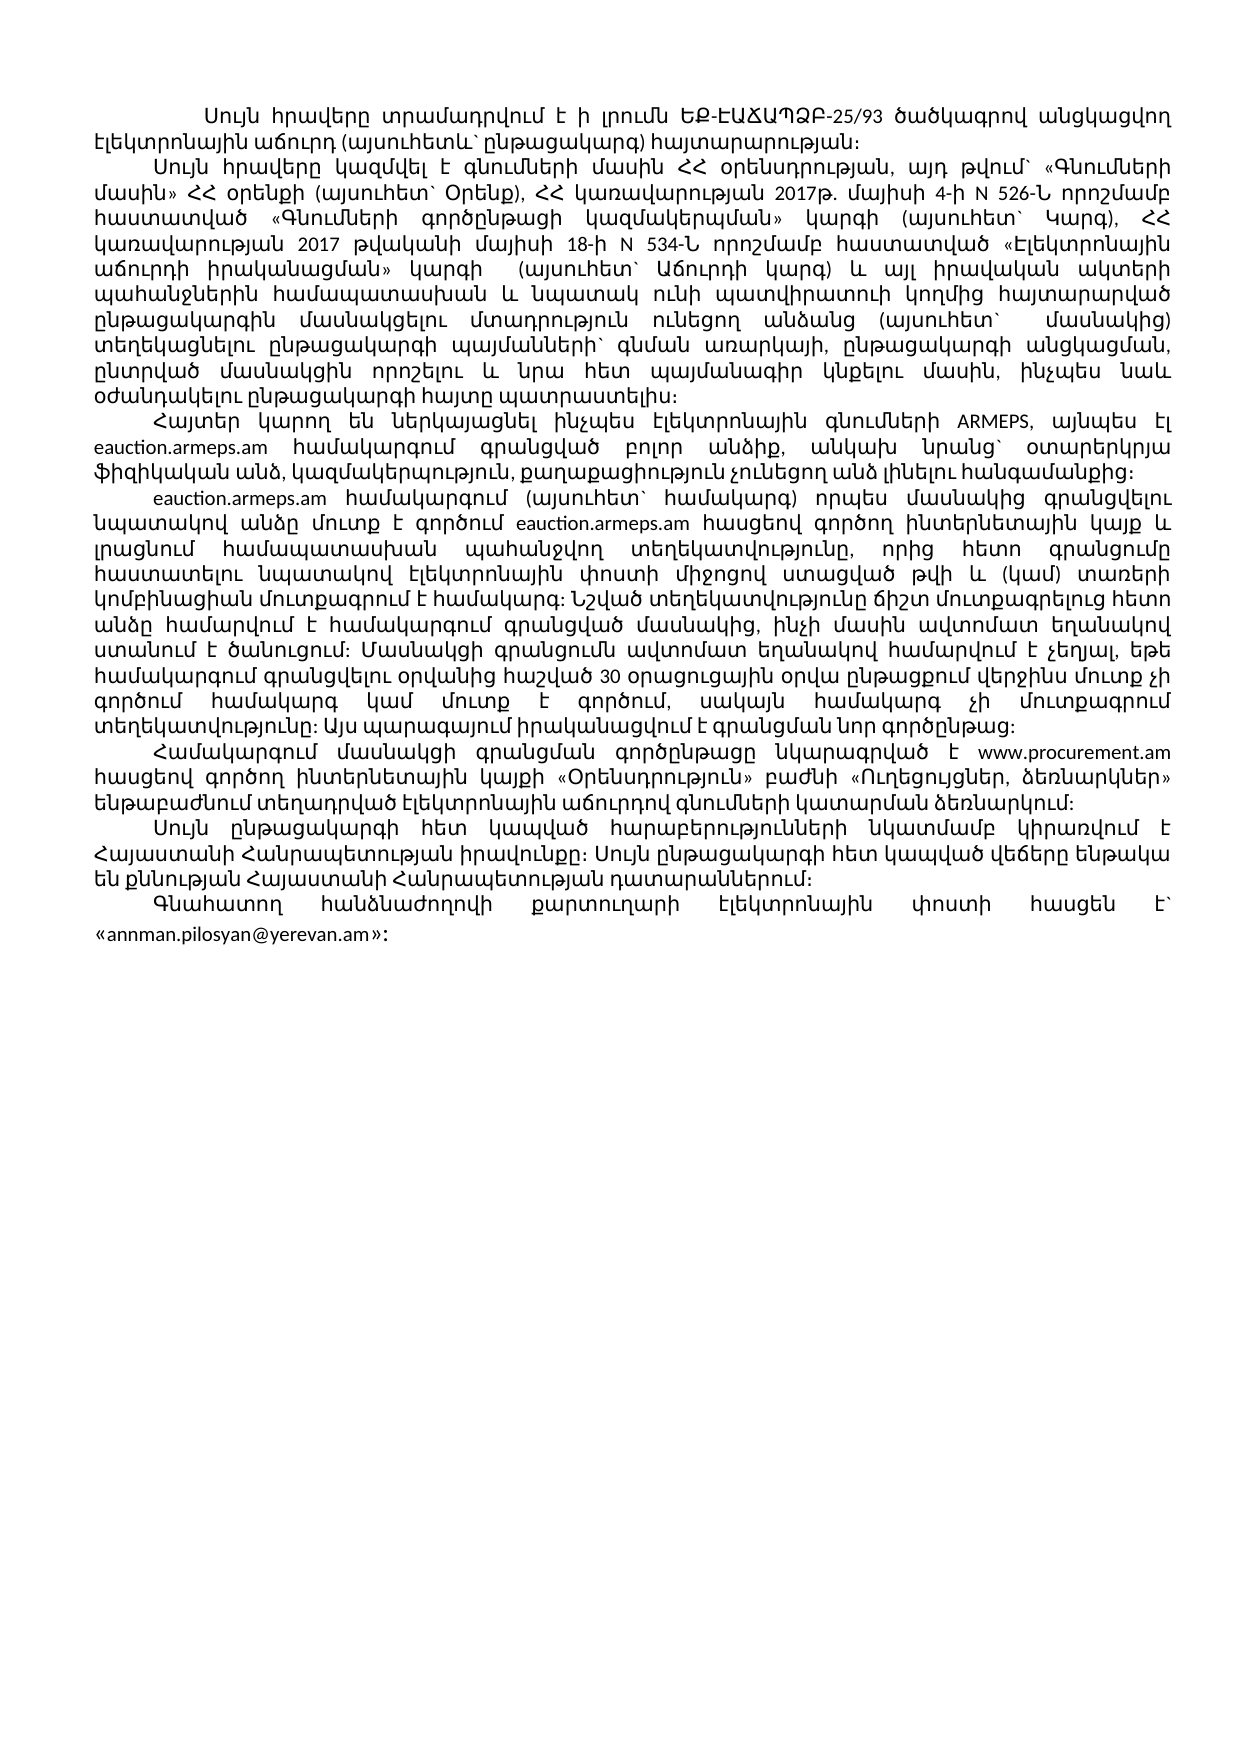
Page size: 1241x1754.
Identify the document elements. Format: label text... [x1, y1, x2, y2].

text eauction.armeps.am համակարգում (այսուհետ` համակարգ) որպես մասնակից գրանցվելու նպատակով անձը մուտք է գործում eauction.armeps.am հասցեով գործող ինտերնետային կայք և լրացնում համապատասխան պահանջվող տեղեկատվությունը, որից հետո գրանցումը հաստատելու նպատակով էլեկտրոնային փոստի միջոցով ստացված թվի և (կամ) տառերի կոմբինացիան մուտքագրում է համակարգ: Նշված տեղեկատվությունը ճիշտ մուտքագրելուց հետո անձը համարվում է համակարգում գրանցված մասնակից, ինչի մասին ավտոմատ եղանակով ստանում է ծանուցում: Մասնակցի գրանցումն ավտոմատ եղանակով համարվում է չեղյալ, եթե համակարգում գրանցվելու օրվանից հաշված 30 օրացուցային օրվա ընթացքում վերջինս մուտք չի գործում համակարգ կամ մուտք է գործում, սակայն համակարգ չի մուտքագրում տեղեկատվությունը: Այս պարագայում իրականացվում է գրանցման նոր գործընթաց: [94, 485, 1171, 739]
text Հայտեր կարող են ներկայացնել ինչպես էլեկտրոնային գնումների ARMEPS, այնպես էլ eauction.armeps.am համակարգում գրանցված բոլոր անձիք, անկախ նրանց` օտարերկրյա ֆիզիկական անձ, կազմակերպություն, քաղաքացիություն չունեցող անձ լինելու հանգամանքից։ [94, 409, 1171, 485]
text Համակարգում մասնակցի գրանցման գործընթացը նկարագրված է www.procurement.am հասցեով գործող ինտերնետային կայքի «Օրենսդրություն» բաժնի «Ուղեցույցներ, ձեռնարկներ» ենթաբաժնում տեղադրված էլեկտրոնային աճուրդով գնումների կատարման ձեռնարկում: [94, 739, 1171, 815]
text Գնահատող հանձնաժողովի քարտուղարի էլեկտրոնային փոստի հասցեն է` «annman.pilosyan@yerevan.am»: [94, 892, 1171, 948]
text Սույն հրավերը կազմվել է գնումների մասին ՀՀ օրենսդրության, այդ թվում` «Գնումների մասին» ՀՀ օրենքի (այսուհետ` Օրենք), ՀՀ կառավարության 2017թ. մայիսի 4-ի N 526-Ն որոշմամբ հաստատված «Գնումների գործընթացի կազմակերպման» կարգի (այսուհետ` Կարգ), ՀՀ կառավարության 2017 թվականի մայիսի 18-ի N 534-Ն որոշմամբ հաստատված «Էլեկտրոնային աճուրդի իրականացման» կարգի (այսուհետ` Աճուրդի կարգ) և այլ իրավական ակտերի պահանջներին համապատասխան և նպատակ ունի պատվիրատուի կողմից հայտարարված ընթացակարգին մասնակցելու մտադրություն ունեցող անձանց (այսուհետ` մասնակից) տեղեկացնելու ընթացակարգի պայմանների` գնման առարկայի, ընթացակարգի անցկացման, ընտրված մասնակցին որոշելու և նրա հետ պայմանագիր կնքելու մասին, ինչպես նաև օժանդակելու ընթացակարգի հայտը պատրաստելիս։ [94, 154, 1171, 409]
text Սույն հրավերը տրամադրվում է ի լրումն ԵՔ-ԷԱՃԱՊՁԲ-25/93 ծածկագրով անցկացվող էլեկտրոնային աճուրդ (այսուհետև` ընթացակարգ) հայտարարության։ [94, 104, 1171, 154]
text Սույն ընթացակարգի հետ կապված հարաբերությունների նկատմամբ կիրառվում է Հայաստանի Հանրապետության իրավունքը։ Սույն ընթացակարգի հետ կապված վեճերը ենթակա են քննության Հայաստանի Հանրապետության դատարաններում։ [94, 815, 1171, 892]
